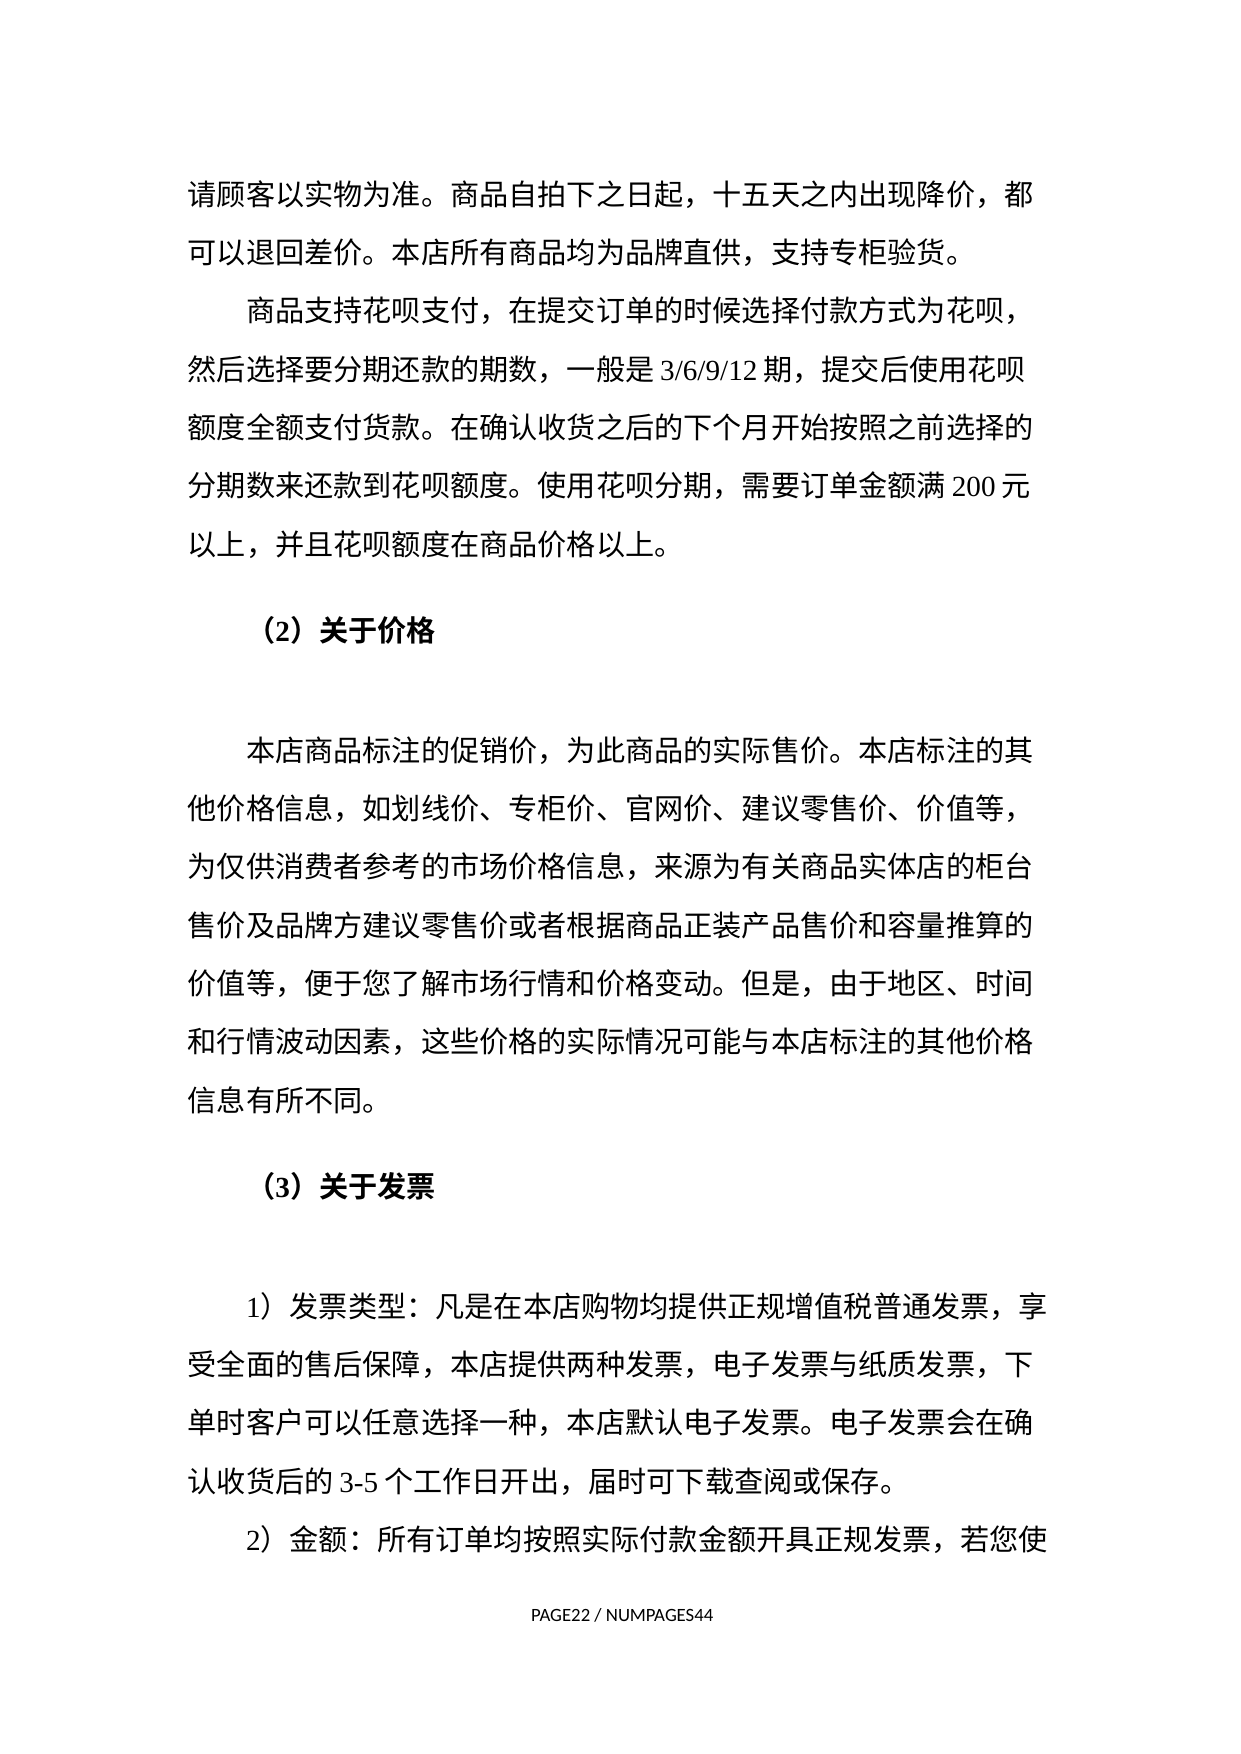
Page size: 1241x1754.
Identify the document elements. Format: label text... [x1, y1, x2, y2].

text 本店商品标注的促销价，为此商品的实际售价。本店标注的其他价格信息，如划线价、专柜价、官网价、建议零售价、价值等，为仅供消费者参考的市场价格信息，来源为有关商品实体店的柜台售价及品牌方建议零售价或者根据商品正装产品售价和容量推算的价值等，便于您了解市场行情和价格变动。但是，由于地区、时间和行情波动因素，这些价格的实际情况可能与本店标注的其他价格信息有所不同。 [187, 714, 1053, 1123]
subtitle （2）关于价格 [187, 596, 1053, 661]
text 1）发票类型：凡是在本店购物均提供正规增值税普通发票，享受全面的售后保障，本店提供两种发票，电子发票与纸质发票，下单时客户可以任意选择一种，本店默认电子发票。电子发票会在确认收货后的3-5个工作日开出，届时可下载查阅或保存。 [187, 1270, 1053, 1504]
subtitle （3）关于发票 [187, 1152, 1053, 1217]
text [187, 158, 1053, 275]
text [187, 1504, 1053, 1562]
text 商品支持花呗支付，在提交订单的时候选择付款方式为花呗，然后选择要分期还款的期数，一般是3/6/9/12期，提交后使用花呗额度全额支付货款。在确认收货之后的下个月开始按照之前选择的分期数来还款到花呗额度。使用花呗分期，需要订单金额满200元以上，并且花呗额度在商品价格以上。 [187, 275, 1053, 567]
